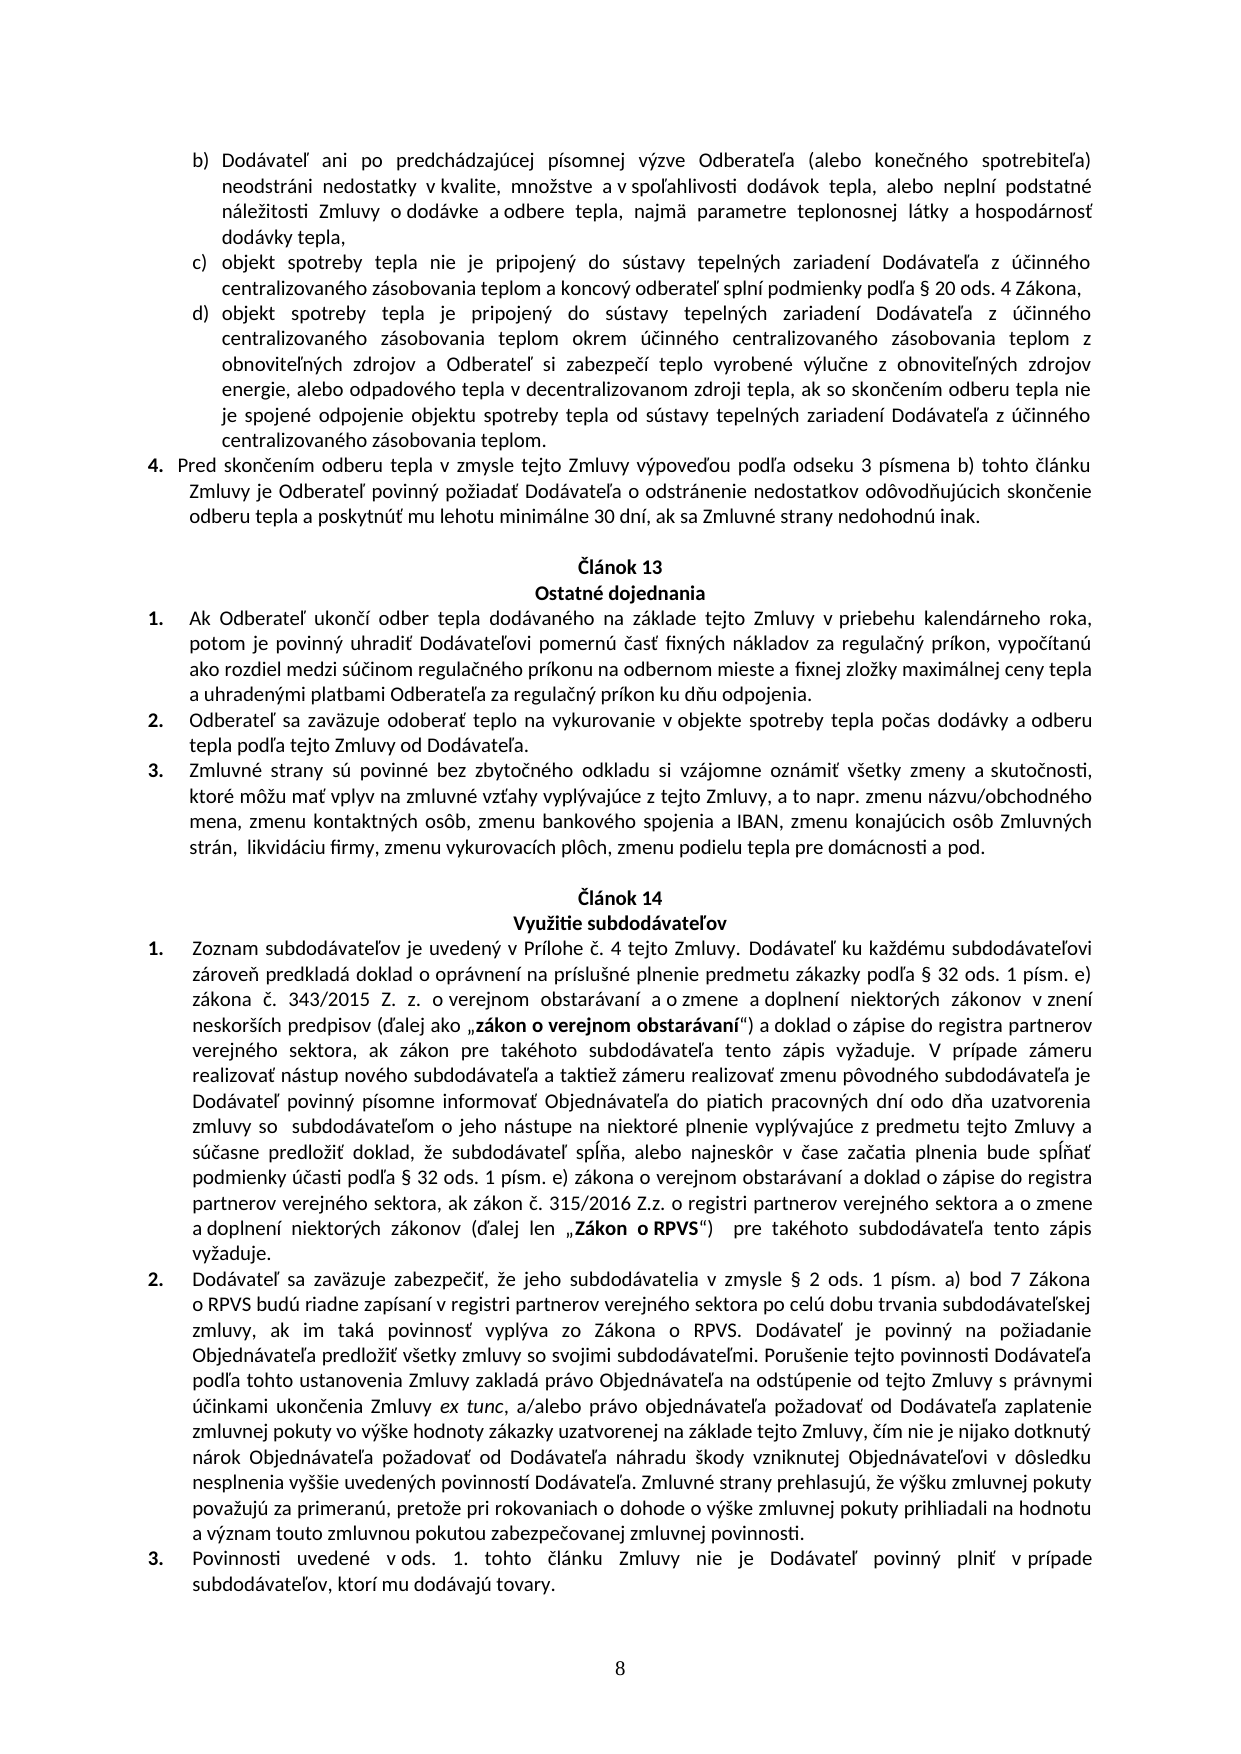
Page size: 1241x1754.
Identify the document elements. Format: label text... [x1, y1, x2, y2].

list Dodávateľ ani po predchádzajúcej písomnej výzve Odberateľa (alebo konečného spotrebiteľa) neodstráni nedostatky v kvalite, množstve a v spoľahlivosti dodávok tepla, alebo neplní podstatné náležitosti Zmluvy o dodávke a odbere tepla, najmä parametre teplonosnej látky a hospodárnosť dodávky tepla, [192, 148, 1092, 249]
list Ak Odberateľ ukončí odber tepla dodávaného na základe tejto Zmluvy v priebehu kalendárneho roka, potom je povinný uhradiť Dodávateľovi pomernú časť fixných nákladov za regulačný príkon, vypočítanú ako rozdiel medzi súčinom regulačného príkonu na odbernom mieste a fixnej zložky maximálnej ceny tepla a uhradenými platbami Odberateľa za regulačný príkon ku dňu odpojenia. [148, 605, 1092, 707]
list Povinnosti uvedené v ods. 1. tohto článku Zmluvy nie je Dodávateľ povinný plniť v prípade subdodávateľov, ktorí mu dodávajú tovary. [148, 1546, 1092, 1596]
list Pred skončením odberu tepla v zmysle tejto Zmluvy výpoveďou podľa odseku 3 písmena b) tohto článku Zmluvy je Odberateľ povinný požiadať Dodávateľa o odstránenie nedostatkov odôvodňujúcich skončenie odberu tepla a poskytnúť mu lehotu minimálne 30 dní, ak sa Zmluvné strany nedohodnú inak. [148, 453, 1092, 529]
text Článok 13 [148, 554, 1092, 580]
list objekt spotreby tepla nie je pripojený do sústavy tepelných zariadení Dodávateľa z účinného centralizovaného zásobovania teplom a koncový odberateľ splní podmienky podľa § 20 ods. 4 Zákona, [192, 249, 1092, 300]
text Článok 14 [148, 885, 1092, 910]
list Zmluvné strany sú povinné bez zbytočného odkladu si vzájomne oznámiť všetky zmeny a skutočnosti, ktoré môžu mať vplyv na zmluvné vzťahy vyplývajúce z tejto Zmluvy, a to napr. zmenu názvu/obchodného mena, zmenu kontaktných osôb, zmenu bankového spojenia a IBAN, zmenu konajúcich osôb Zmluvných strán, likvidáciu firmy, zmenu vykurovacích plôch, zmenu podielu tepla pre domácnosti a pod. [148, 758, 1092, 859]
list Zoznam subdodávateľov je uvedený v Prílohe č. 4 tejto Zmluvy. Dodávateľ ku každému subdodávateľovi zároveň predkladá doklad o oprávnení na príslušné plnenie predmetu zákazky podľa § 32 ods. 1 písm. e) zákona č. 343/2015 Z. z. o verejnom obstarávaní a o zmene a doplnení niektorých zákonov v znení neskorších predpisov (ďalej ako „zákon o verejnom obstarávaní“) a doklad o zápise do registra partnerov verejného sektora, ak zákon pre takéhoto subdodávateľa tento zápis vyžaduje. V prípade zámeru realizovať nástup nového subdodávateľa a taktiež zámeru realizovať zmenu pôvodného subdodávateľa je Dodávateľ povinný písomne informovať Objednávateľa do piatich pracovných dní odo dňa uzatvorenia zmluvy so subdodávateľom o jeho nástupe na niektoré plnenie vyplývajúce z predmetu tejto Zmluvy a súčasne predložiť doklad, že subdodávateľ spĺňa, alebo najneskôr v čase začatia plnenia bude spĺňať podmienky účasti podľa § 32 ods. 1 písm. e) zákona o verejnom obstarávaní a doklad o zápise do registra partnerov verejného sektora, ak zákon č. 315/2016 Z.z. o registri partnerov verejného sektora a o zmene a doplnení niektorých zákonov (ďalej len „Zákon o RPVS“) pre takéhoto subdodávateľa tento zápis vyžaduje. [148, 936, 1092, 1266]
text Využitie subdodávateľov [148, 910, 1092, 936]
list objekt spotreby tepla je pripojený do sústavy tepelných zariadení Dodávateľa z účinného centralizovaného zásobovania teplom okrem účinného centralizovaného zásobovania teplom z obnoviteľných zdrojov a Odberateľ si zabezpečí teplo vyrobené výlučne z obnoviteľných zdrojov energie, alebo odpadového tepla v decentralizovanom zdroji tepla, ak so skončením odberu tepla nie je spojené odpojenie objektu spotreby tepla od sústavy tepelných zariadení Dodávateľa z účinného centralizovaného zásobovania teplom. [192, 300, 1092, 453]
list Odberateľ sa zaväzuje odoberať teplo na vykurovanie v objekte spotreby tepla počas dodávky a odberu tepla podľa tejto Zmluvy od Dodávateľa. [148, 707, 1092, 758]
text Ostatné dojednania [148, 580, 1092, 605]
list Dodávateľ sa zaväzuje zabezpečiť, že jeho subdodávatelia v zmysle § 2 ods. 1 písm. a) bod 7 Zákona o RPVS budú riadne zapísaní v registri partnerov verejného sektora po celú dobu trvania subdodávateľskej zmluvy, ak im taká povinnosť vyplýva zo Zákona o RPVS. Dodávateľ je povinný na požiadanie Objednávateľa predložiť všetky zmluvy so svojimi subdodávateľmi. Porušenie tejto povinnosti Dodávateľa podľa tohto ustanovenia Zmluvy zakladá právo Objednávateľa na odstúpenie od tejto Zmluvy s právnymi účinkami ukončenia Zmluvy ex tunc, a/alebo právo objednávateľa požadovať od Dodávateľa zaplatenie zmluvnej pokuty vo výške hodnoty zákazky uzatvorenej na základe tejto Zmluvy, čím nie je nijako dotknutý nárok Objednávateľa požadovať od Dodávateľa náhradu škody vzniknutej Objednávateľovi v dôsledku nesplnenia vyššie uvedených povinností Dodávateľa. Zmluvné strany prehlasujú, že výšku zmluvnej pokuty považujú za primeranú, pretože pri rokovaniach o dohode o výške zmluvnej pokuty prihliadali na hodnotu a význam touto zmluvnou pokutou zabezpečovanej zmluvnej povinnosti. [148, 1266, 1092, 1546]
